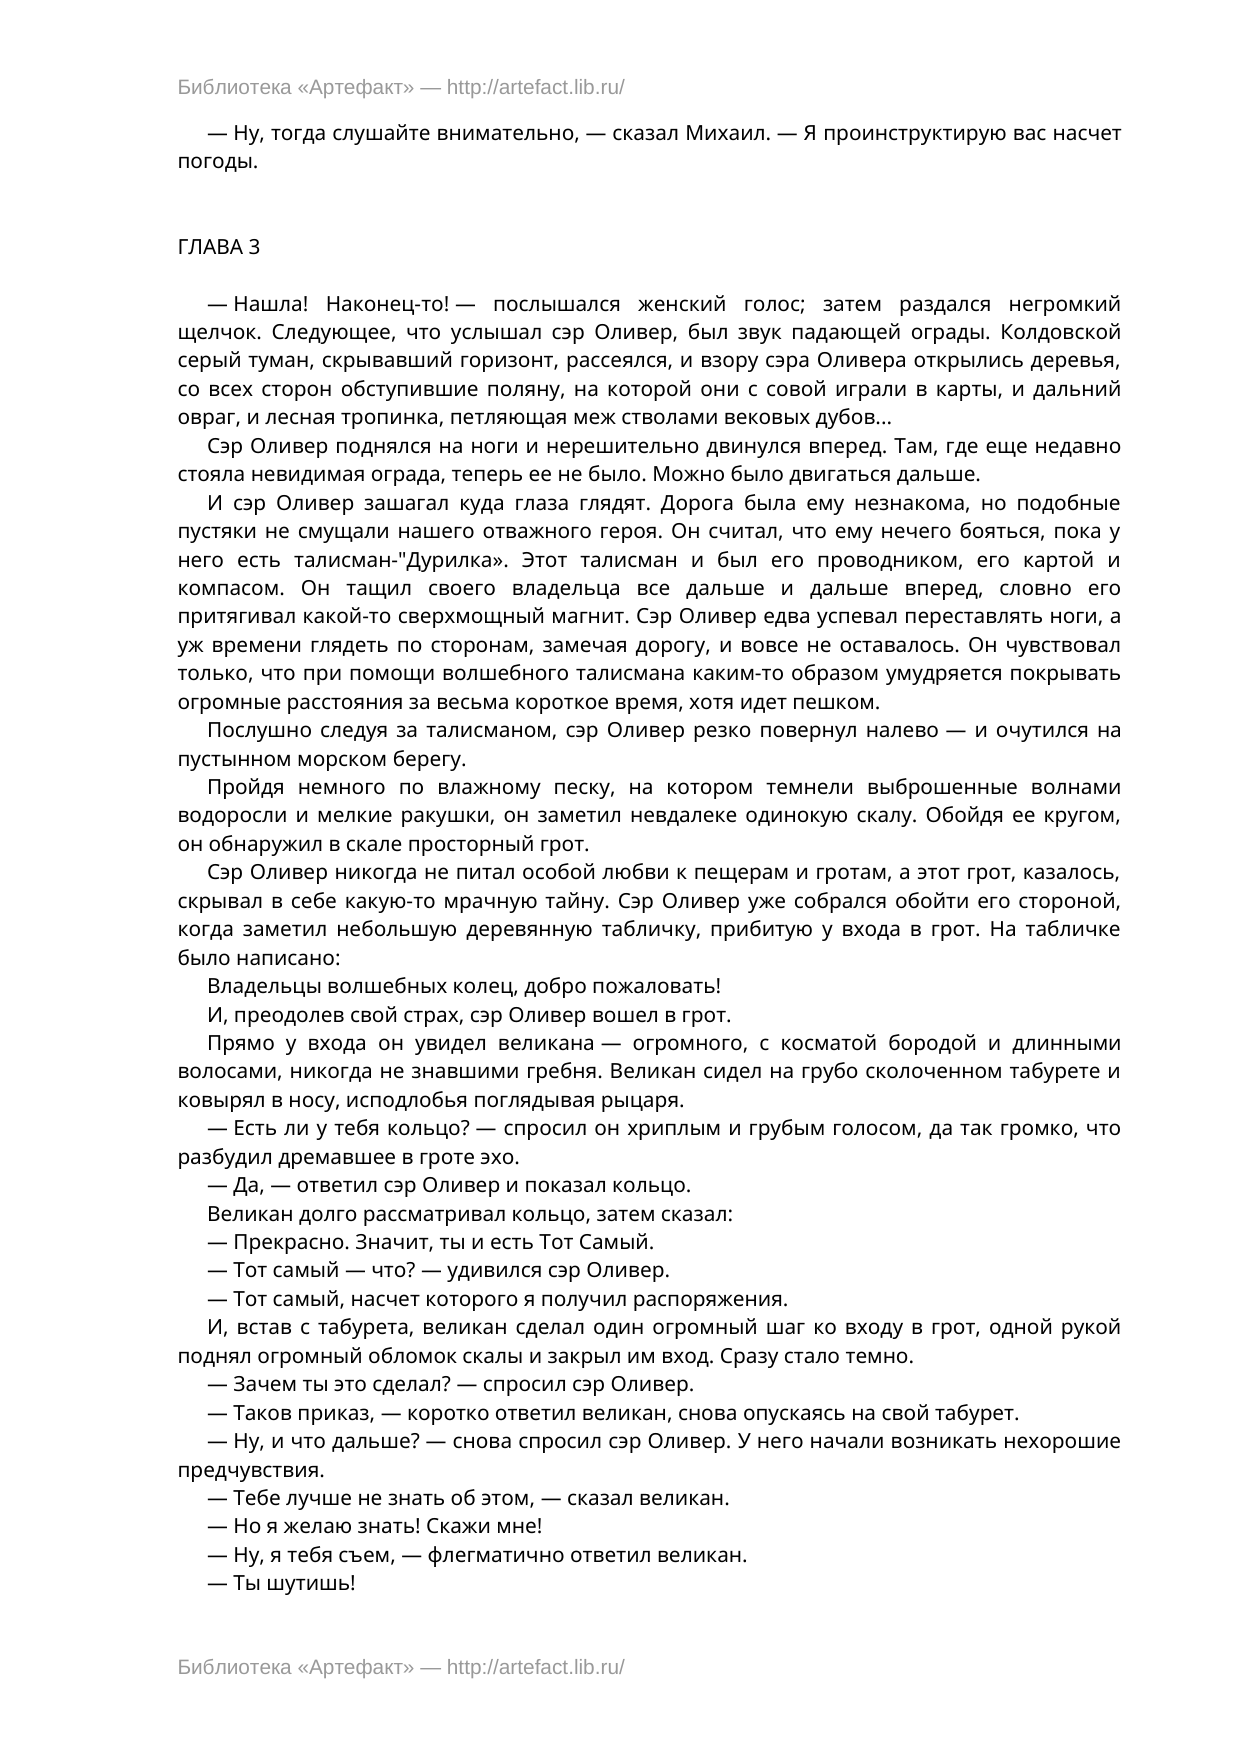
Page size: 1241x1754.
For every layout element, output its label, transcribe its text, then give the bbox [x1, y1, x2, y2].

text И, встав с табурета, великан сделал один огромный шаг ко входу в грот, одной рукой поднял огромный обломок скалы и закрыл им вход. Сразу стало темно. [177, 1312, 1122, 1369]
text Пройдя немного по влажному песку, на котором темнели выброшенные волнами водоросли и мелкие ракушки, он заметил невдалеке одинокую скалу. Обойдя ее кругом, он обнаружил в скале просторный грот. [177, 772, 1122, 857]
text Владельцы волшебных колец, добро пожаловать! [177, 971, 1122, 1000]
text И, преодолев свой страх, сэр Оливер вошел в грот. [177, 1000, 1122, 1028]
text — Но я желаю знать! Скажи мне! [177, 1512, 1122, 1540]
text — Таков приказ, — коротко ответил великан, снова опускаясь на свой табурет. [177, 1398, 1122, 1426]
text — Зачем ты это сделал? — спросил сэр Оливер. [177, 1369, 1122, 1398]
text — Тебе лучше не знать об этом, — сказал великан. [177, 1483, 1122, 1512]
text И сэр Оливер зашагал куда глаза глядят. Дорога была ему незнакома, но подобные пустяки не смущали нашего отважного героя. Он считал, что ему нечего бояться, пока у него есть талисман-"Дурилка». Этот талисман и был его проводником, его картой и компасом. Он тащил своего владельца все дальше и дальше вперед, словно его притягивал какой-то сверхмощный магнит. Сэр Оливер едва успевал переставлять ноги, а уж времени глядеть по сторонам, замечая дорогу, и вовсе не оставалось. Он чувствовал только, что при помощи волшебного талисмана каким-то образом умудряется покрывать огромные расстояния за весьма короткое время, хотя идет пешком. [177, 488, 1122, 715]
text — Ну, и что дальше? — снова спросил сэр Оливер. У него начали возникать нехорошие предчувствия. [177, 1426, 1122, 1483]
text — Ну, я тебя съем, — флегматично ответил великан. [177, 1540, 1122, 1568]
text — Прекрасно. Значит, ты и есть Тот Самый. [177, 1227, 1122, 1256]
text — Да, — ответил сэр Оливер и показал кольцо. [177, 1170, 1122, 1199]
text — Ты шутишь! [177, 1568, 1122, 1597]
text — Нашла! Наконец-то! — послышался женский голос; затем раздался негромкий щелчок. Следующее, что услышал сэр Оливер, был звук падающей ограды. Колдовской серый туман, скрывавший горизонт, рассеялся, и взору сэра Оливера открылись деревья, со всех сторон обступившие поляну, на которой они с совой играли в карты, и дальний овраг, и лесная тропинка, петляющая меж стволами вековых дубов... [177, 289, 1122, 431]
text Прямо у входа он увидел великана — огромного, с косматой бородой и длинными волосами, никогда не знавшими гребня. Великан сидел на грубо сколоченном табурете и ковырял в носу, исподлобья поглядывая рыцаря. [177, 1028, 1122, 1113]
text — Тот самый — что? — удивился сэр Оливер. [177, 1256, 1122, 1284]
text — Есть ли у тебя кольцо? — спросил он хриплым и грубым голосом, да так громко, что разбудил дремавшее в гроте эхо. [177, 1113, 1122, 1170]
text Сэр Оливер никогда не питал особой любви к пещерам и гротам, а этот грот, казалось, скрывал в себе какую-то мрачную тайну. Сэр Оливер уже собрался обойти его стороной, когда заметил небольшую деревянную табличку, прибитую у входа в грот. На табличке было написано: [177, 857, 1122, 971]
text Великан долго рассматривал кольцо, затем сказал: [177, 1199, 1122, 1227]
text Послушно следуя за талисманом, сэр Оливер резко повернул налево — и очутился на пустынном морском берегу. [177, 715, 1122, 772]
text — Ну, тогда слушайте внимательно, — сказал Михаил. — Я проинструктирую вас насчет погоды. [177, 118, 1122, 175]
text ГЛАВА 3 [177, 232, 1122, 260]
text Сэр Оливер поднялся на ноги и нерешительно двинулся вперед. Там, где еще недавно стояла невидимая ограда, теперь ее не было. Можно было двигаться дальше. [177, 431, 1122, 488]
text — Тот самый, насчет которого я получил распоряжения. [177, 1284, 1122, 1312]
